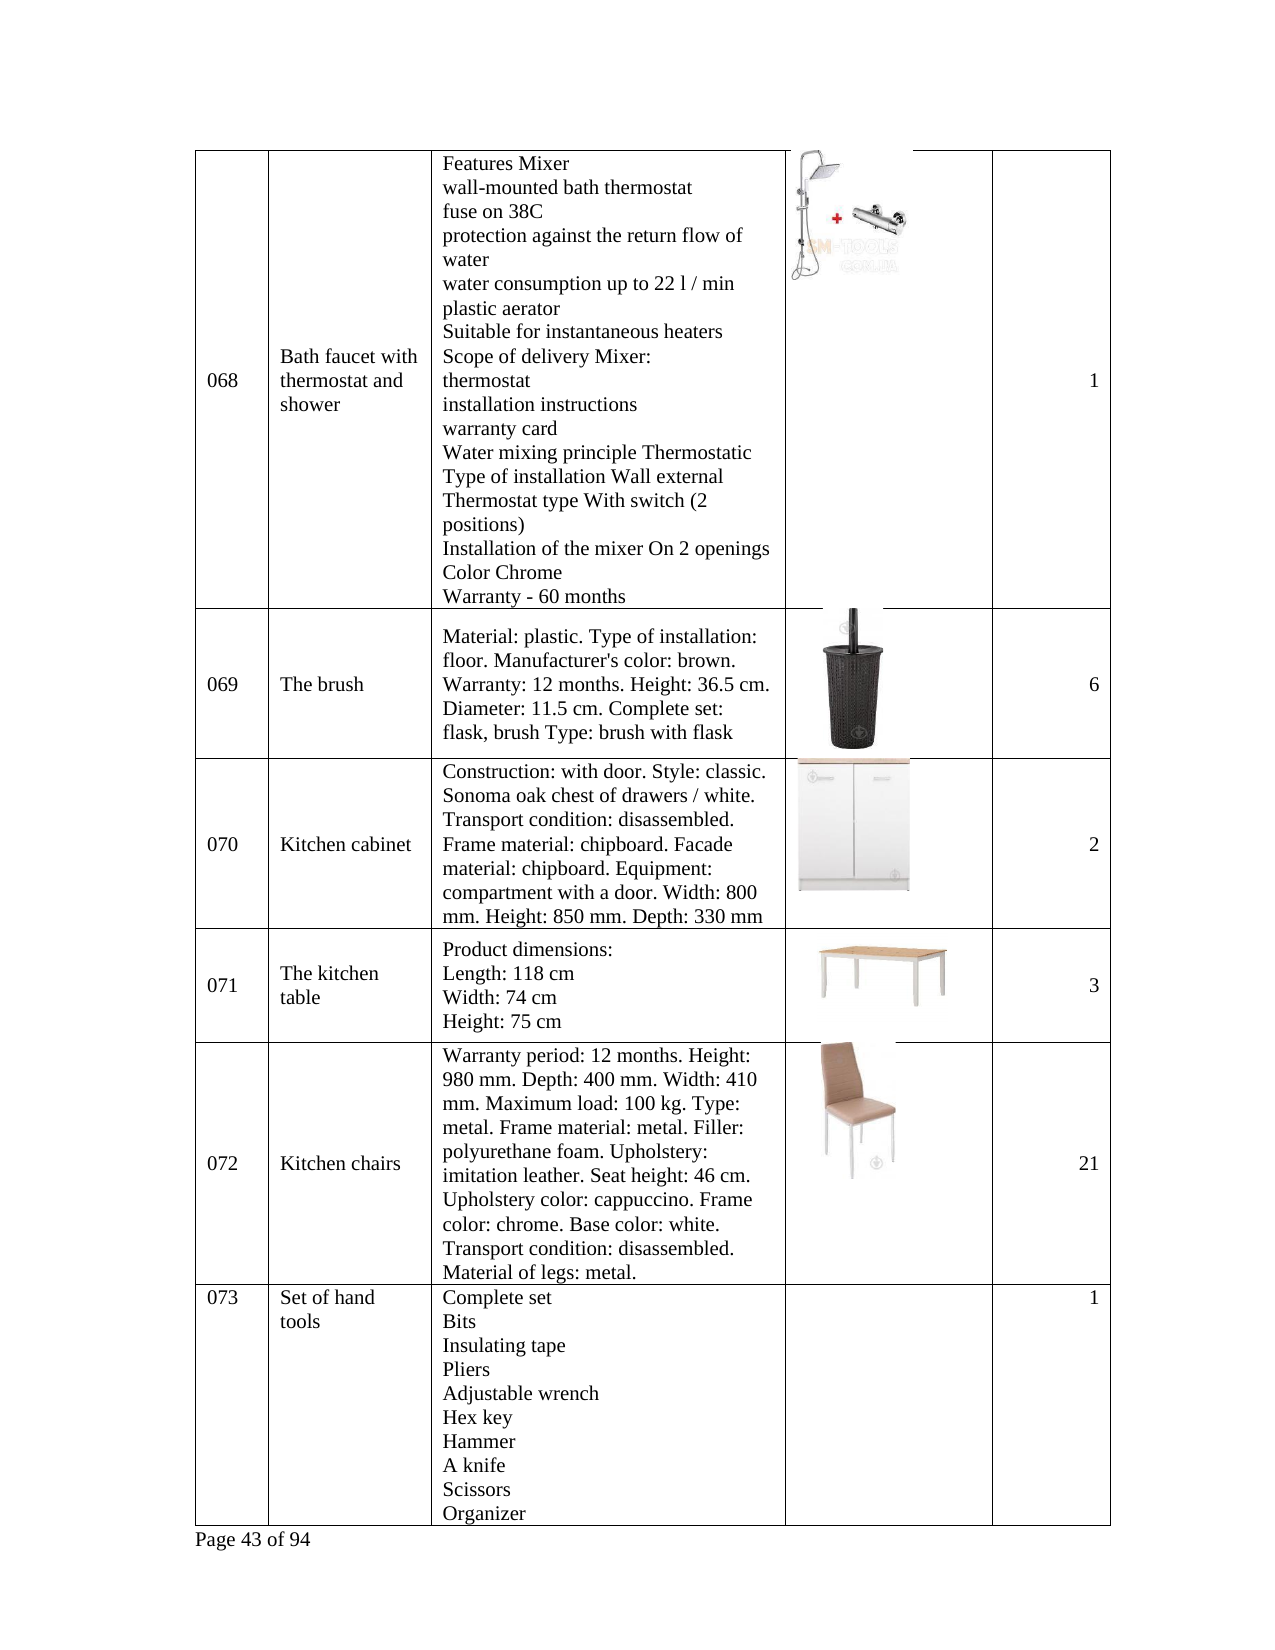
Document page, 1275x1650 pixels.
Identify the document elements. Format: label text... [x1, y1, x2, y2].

table_cell Material: plastic. Type of installation: floor. Manufacturer's color: brown. Warranty: 12 months. Height: 36.5 cm. Diameter: 11.5 cm. Complete set: flask, brush Type: brush with flask [432, 609, 785, 758]
table_cell The kitchen table [269, 929, 431, 1042]
table_cell 073 [196, 1285, 268, 1525]
table_cell Set of hand tools [269, 1285, 431, 1525]
table_cell [786, 1043, 992, 1284]
table_cell Product dimensions: Length: 118 cm Width: 74 cm Height: 75 cm [432, 929, 785, 1042]
table_cell [786, 929, 992, 1042]
table_cell 069 [196, 609, 268, 758]
table_cell [786, 609, 992, 758]
table_cell Kitchen chairs [269, 1043, 431, 1284]
table_cell [786, 759, 992, 928]
table_cell Kitchen cabinet [269, 759, 431, 928]
table_cell Features Mixer wall-mounted bath thermostat fuse on 38C protection against the return flow of water water consumption up to 22 l / min plastic aerator Suitable for instantaneous heaters Scope of delivery Mixer: thermostat installation instructions warranty card Water mixing principle Thermostatic Type of installation Wall external Thermostat type With switch (2 positions) Installation of the mixer On 2 openings Color Chrome Warranty - 60 months [432, 151, 785, 608]
table_cell 1 [993, 151, 1110, 608]
table_cell 2 [993, 759, 1110, 928]
table_cell 1 [993, 1285, 1110, 1525]
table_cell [432, 1285, 785, 1525]
table_cell Construction: with door. Style: classic. Sonoma oak chest of drawers / white. Transport condition: disassembled. Frame material: chipboard. Facade material: chipboard. Equipment: compartment with a door. Width: 800 mm. Height: 850 mm. Depth: 330 mm [432, 759, 785, 928]
table_cell The brush [269, 609, 431, 758]
table_cell Warranty period: 12 months. Height: 980 mm. Depth: 400 mm. Width: 410 mm. Maximum load: 100 kg. Type: metal. Frame material: metal. Filler: polyurethane foam. Upholstery: imitation leather. Seat height: 46 cm. Upholstery color: cappuccino. Frame color: chrome. Base color: white. Transport condition: disassembled. Material of legs: metal. [432, 1043, 785, 1284]
table_cell 071 [196, 929, 268, 1042]
table_cell 21 [993, 1043, 1110, 1284]
table_cell 6 [993, 609, 1110, 758]
picture [791, 150, 913, 280]
table_cell [786, 151, 992, 608]
table_cell 3 [993, 929, 1110, 1042]
table_cell 070 [196, 759, 268, 928]
table_cell 068 [196, 151, 268, 608]
picture [820, 1042, 896, 1179]
picture [822, 608, 884, 749]
table_cell 072 [196, 1043, 268, 1284]
table_cell [786, 1285, 992, 1525]
picture [816, 930, 949, 1022]
table_cell Bath faucet with thermostat and shower [269, 151, 431, 608]
picture [797, 758, 910, 891]
